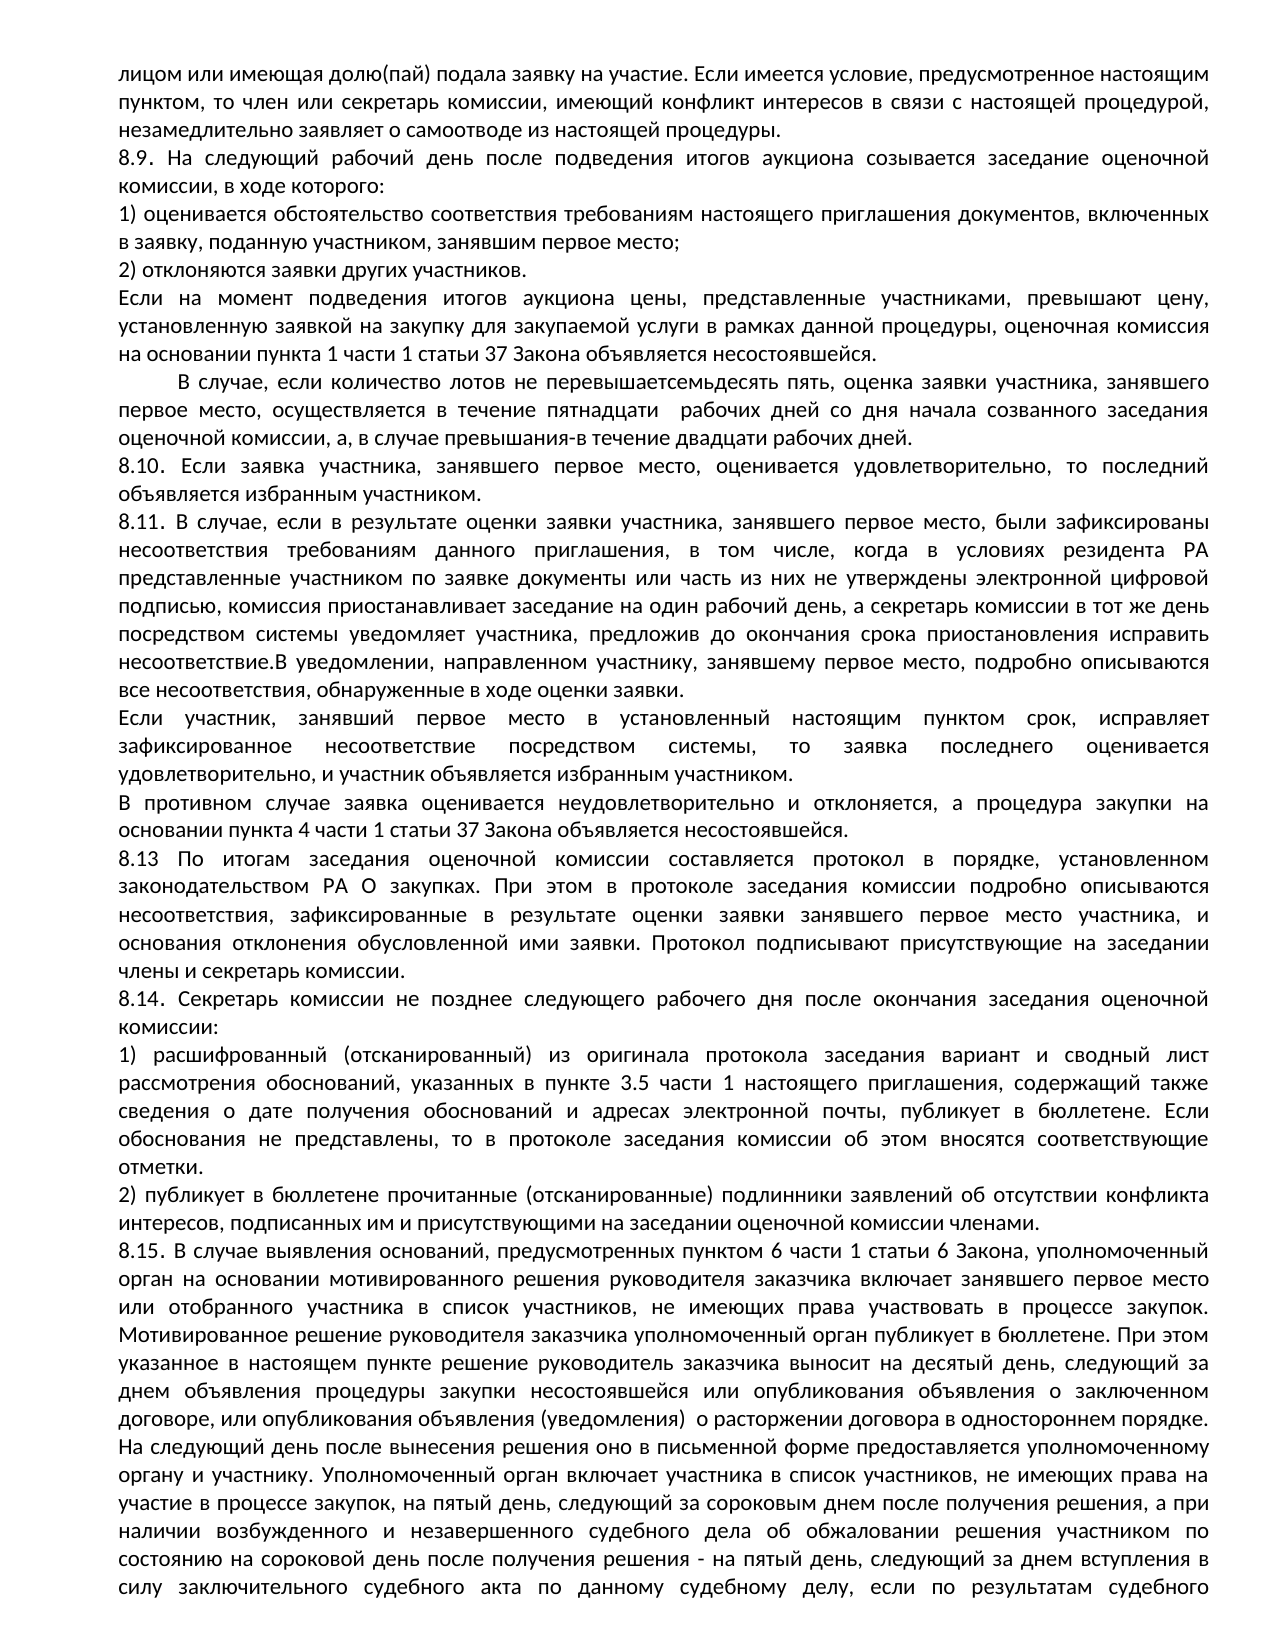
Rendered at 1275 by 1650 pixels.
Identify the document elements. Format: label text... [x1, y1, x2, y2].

text Если на момент подведения итогов аукциона цены, представленные участниками, превышают цену, установленную заявкой на закупку для закупаемой услуги в рамках данной процедуры, оценочная комиссия на основании пункта 1 части 1 статьи 37 Закона объявляется несостоявшейся. [118, 283, 1211, 367]
text В случае, если количество лотов не перевышаетсемьдесять пять, оценка заявки участника, занявшего первое место, осуществляется в течение пятнадцати рабочих дней со дня начала созванного заседания оценочной комиссии, а, в случае превышания-в течение двадцати рабочих дней. [118, 367, 1211, 451]
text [118, 1236, 1211, 1600]
text 8.10․ Если заявка участника, занявшего первое место, оценивается удовлетворительно, то последний объявляется избранным участником. [118, 451, 1211, 507]
text 8.9․ На следующий рабочий день после подведения итогов аукциона созывается заседание оценочной комиссии, в ходе которого: [118, 143, 1211, 199]
text 2) публикует в бюллетене прочитанные (отсканированные) подлинники заявлений об отсутствии конфликта интересов, подписанных им и присутствующими на заседании оценочной комиссии членами. [118, 1180, 1211, 1236]
text 1) расшифрованный (отсканированный) из оригинала протокола заседания вариант и сводный лист рассмотрения обоснований, указанных в пункте 3.5 части 1 настоящего приглашения, содержащий также сведения о дате получения обоснований и адресах электронной почты, публикует в бюллетене. Если обоснования не представлены, то в протоколе заседания комиссии об этом вносятся соответствующие отметки. [118, 1040, 1211, 1180]
text 8.11․ В случае, если в результате оценки заявки участника, занявшего первое место, были зафиксированы несоответствия требованиям данного приглашения, в том числе, когда в условиях резидента РА представленные участником по заявке документы или часть из них не утверждены электронной цифровой подписью, комиссия приостанавливает заседание на один рабочий день, а секретарь комиссии в тот же день посредством системы уведомляет участника, предложив до окончания срока приостановления исправить несоответствие.В уведомлении, направленном участнику, занявшему первое место, подробно описываются все несоответствия, обнаруженные в ходе оценки заявки. [118, 507, 1211, 703]
text Если участник, занявший первое место в установленный настоящим пунктом срок, исправляет зафиксированное несоответствие посредством системы, то заявка последнего оценивается удовлетворительно, и участник объявляется избранным участником. [118, 703, 1211, 788]
text 2) отклоняются заявки других участников. [118, 255, 1211, 283]
text 8.13 По итогам заседания оценочной комиссии составляется протокол в порядке, установленном законодательством РА О закупках. При этом в протоколе заседания комиссии подробно описываются несоответствия, зафиксированные в результате оценки заявки занявшего первое место участника, и основания отклонения обусловленной ими заявки. Протокол подписывают присутствующие на заседании члены и секретарь комиссии. [118, 844, 1211, 984]
text В противном случае заявка оценивается неудовлетворительно и отклоняется, а процедура закупки на основании пункта 4 части 1 статьи 37 Закона объявляется несостоявшейся. [118, 788, 1211, 844]
text 8.14․ Секретарь комиссии не позднее следующего рабочего дня после окончания заседания оценочной комиссии: [118, 984, 1211, 1040]
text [118, 59, 1211, 143]
text 1) оценивается обстоятельство соответствия требованиям настоящего приглашения документов, включенных в заявку, поданную участником, занявшим первое место; [118, 199, 1211, 255]
